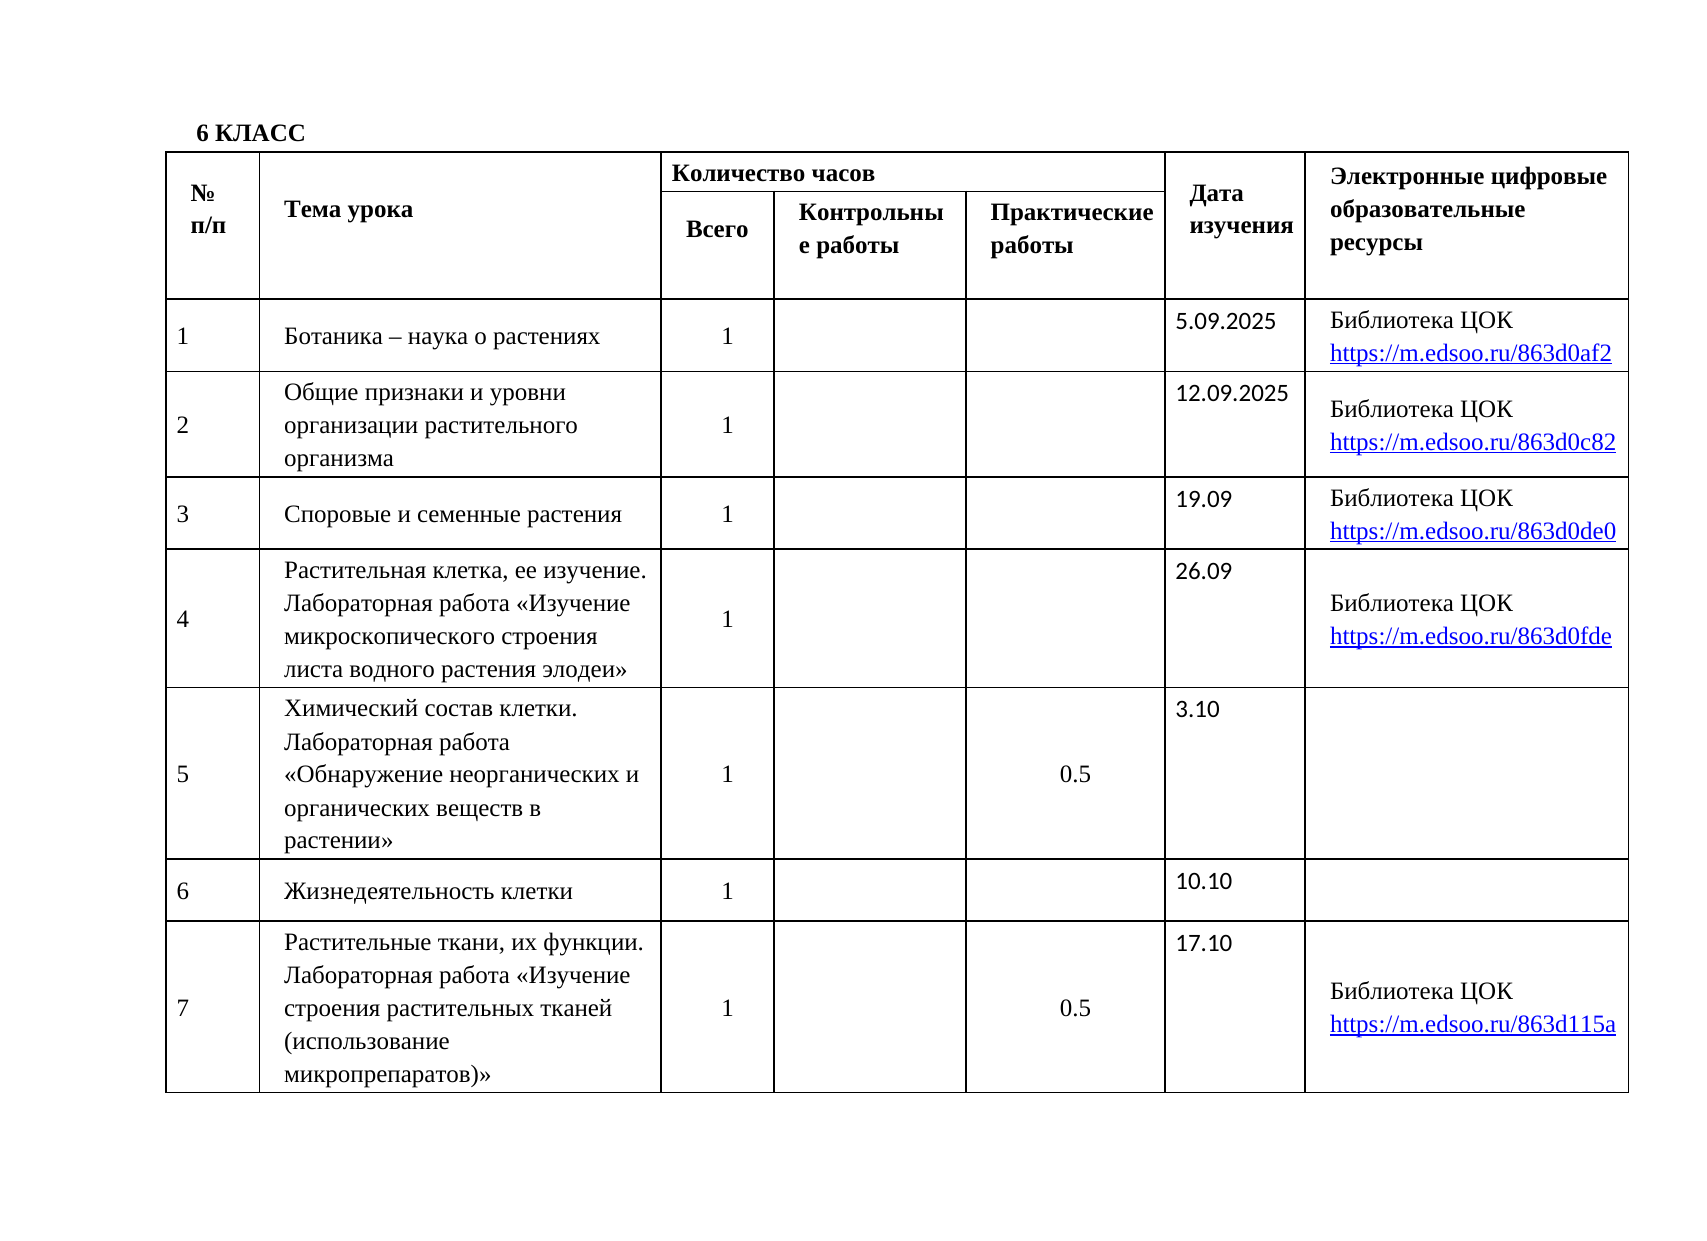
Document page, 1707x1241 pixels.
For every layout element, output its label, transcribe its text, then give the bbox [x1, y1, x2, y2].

table_cell Библиотека ЦОК https://m.edsoo.ru/863d0c82 [1306, 372, 1628, 476]
table_cell [775, 550, 965, 687]
table_cell 1 [662, 478, 773, 548]
table_cell 17.10 [1166, 922, 1304, 1092]
table_cell 5.09.2025 [1166, 300, 1304, 371]
table_cell 1 [662, 922, 773, 1092]
table_cell [1306, 688, 1628, 858]
table_cell 6 [167, 860, 259, 920]
table_cell [967, 860, 1164, 920]
table_cell Контрольные работы [775, 192, 965, 298]
table_cell [967, 372, 1164, 476]
table_cell [775, 688, 965, 858]
table_cell [967, 300, 1164, 371]
text 6 КЛАСС [190, 118, 1618, 147]
table_cell [967, 478, 1164, 548]
table_header Электронные цифровые образовательные ресурсы [1306, 153, 1628, 298]
table_cell 1 [662, 372, 773, 476]
table_cell [775, 478, 965, 548]
table_cell 4 [167, 550, 259, 687]
table_cell Библиотека ЦОК https://m.edsoo.ru/863d0af2 [1306, 300, 1628, 371]
table_cell 3 [167, 478, 259, 548]
table_cell 1 [662, 860, 773, 920]
table_cell Споровые и семенные растения [260, 478, 660, 548]
table_cell [1306, 860, 1628, 920]
table_cell 1 [662, 550, 773, 687]
table_header Количество часов [662, 153, 1164, 191]
table_cell Химический состав клетки. Лабораторная работа «Обнаружение неорганических и органических веществ в растении» [260, 688, 660, 858]
table_cell 19.09 [1166, 478, 1304, 548]
table_cell 1 [167, 300, 259, 371]
table_cell 3.10 [1166, 688, 1304, 858]
table_cell 1 [662, 688, 773, 858]
table_cell Жизнедеятельность клетки [260, 860, 660, 920]
table_header № п/п [167, 153, 259, 298]
table_cell Библиотека ЦОК https://m.edsoo.ru/863d115a [1306, 922, 1628, 1092]
table_cell Практические работы [967, 192, 1164, 298]
table_cell Общие признаки и уровни организации растительного организма [260, 372, 660, 476]
table_cell Ботаника – наука о растениях [260, 300, 660, 371]
table_cell 12.09.2025 [1166, 372, 1304, 476]
table_cell 0.5 [967, 922, 1164, 1092]
table_cell Растительные ткани, их функции. Лабораторная работа «Изучение строения растительных тканей (использование микропрепаратов)» [260, 922, 660, 1092]
table_cell 26.09 [1166, 550, 1304, 687]
table_cell Библиотека ЦОК https://m.edsoo.ru/863d0fde [1306, 550, 1628, 687]
table_cell [775, 860, 965, 920]
table_cell 10.10 [1166, 860, 1304, 920]
table_cell 0.5 [967, 688, 1164, 858]
table_cell Библиотека ЦОК https://m.edsoo.ru/863d0de0 [1306, 478, 1628, 548]
table_cell 1 [662, 300, 773, 371]
table_cell 7 [167, 922, 259, 1092]
table_cell 5 [167, 688, 259, 858]
table_header Тема урока [260, 153, 660, 298]
table_cell Всего [662, 192, 773, 298]
table_cell [967, 550, 1164, 687]
table_cell 2 [167, 372, 259, 476]
table_cell [775, 300, 965, 371]
table_cell [775, 372, 965, 476]
table_header Дата изучения [1166, 153, 1304, 298]
table_cell Растительная клетка, ее изучение. Лабораторная работа «Изучение микроскопического строения листа водного растения элодеи» [260, 550, 660, 687]
table_cell [775, 922, 965, 1092]
